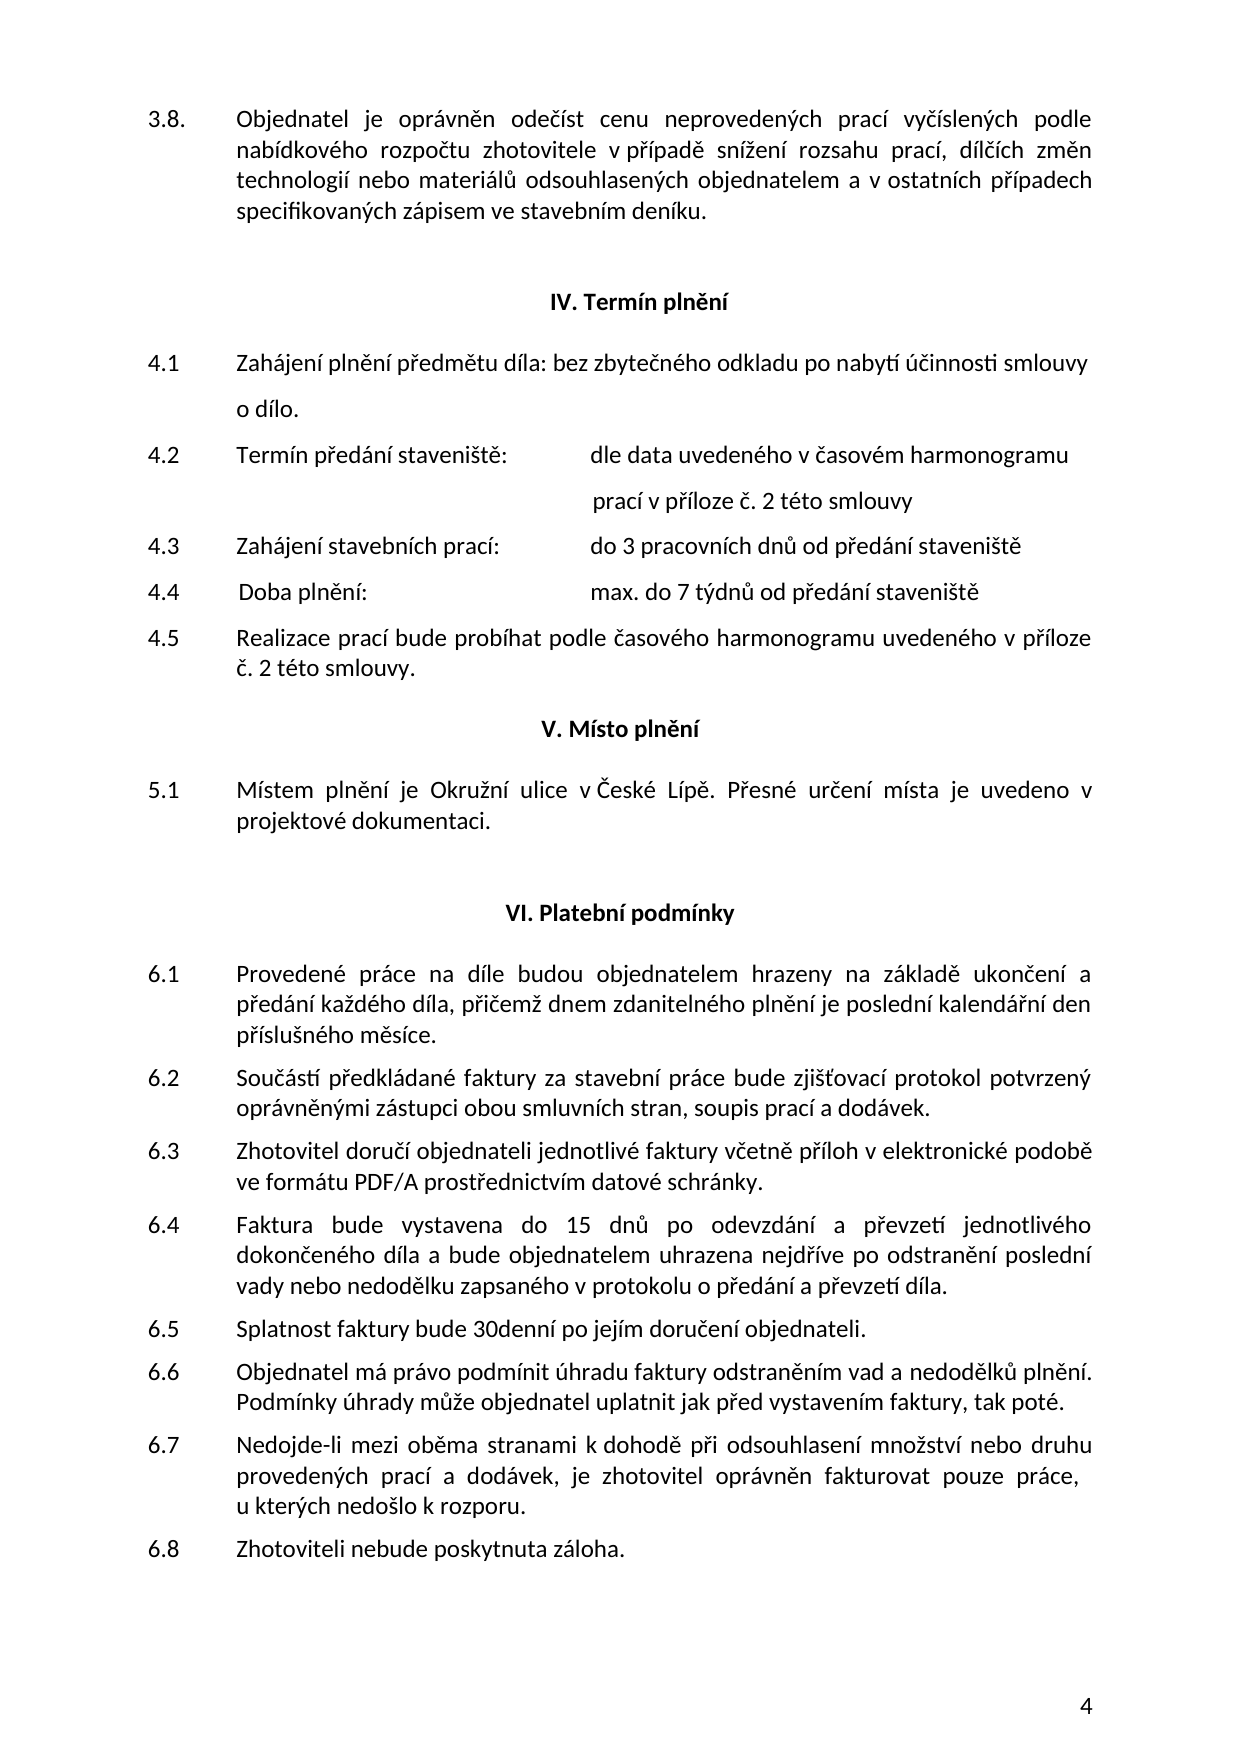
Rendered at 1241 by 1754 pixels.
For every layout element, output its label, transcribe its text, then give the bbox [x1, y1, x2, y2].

list prací v příloze č. 2 této smlouvy [236, 485, 1093, 515]
list Realizace prací bude probíhat podle časového harmonogramu uvedeného v příloze č. 2 této smlouvy. [148, 622, 1093, 683]
list Splatnost faktury bude 30denní po jejím doručení objednateli. [148, 1313, 1093, 1343]
list Zhotovitel doručí objednateli jednotlivé faktury včetně příloh v elektronické podobě ve formátu PDF/A prostřednictvím datové schránky. [148, 1135, 1093, 1196]
list Doba plnění: max. do 7 týdnů od předání staveniště [148, 576, 1093, 607]
text IV. Termín plnění [185, 287, 1093, 317]
list Faktura bude vystavena do 15 dnů po odevzdání a převzetí jednotlivého dokončeného díla a bude objednatelem uhrazena nejdříve po odstranění poslední vady nebo nedodělku zapsaného v protokolu o předání a převzetí díla. [148, 1209, 1093, 1300]
list Termín předání staveniště: dle data uvedeného v časovém harmonogramu [148, 439, 1093, 469]
list Nedojde-li mezi oběma stranami k dohodě při odsouhlasení množství nebo druhu provedených prací a dodávek, je zhotovitel oprávněn fakturovat pouze práce, u kterých nedošlo k rozporu. [148, 1429, 1093, 1521]
list Místem plnění je Okružní ulice v České Lípě. Přesné určení místa je uvedeno v projektové dokumentaci. [148, 774, 1093, 836]
list Objednatel je oprávněn odečíst cenu neprovedených prací vyčíslených podle nabídkového rozpočtu zhotovitele v případě snížení rozsahu prací, dílčích změn technologií nebo materiálů odsouhlasených objednatelem a v ostatních případech specifikovaných zápisem ve stavebním deníku. [148, 103, 1093, 226]
list Objednatel má právo podmínit úhradu faktury odstraněním vad a nedodělků plnění. Podmínky úhrady může objednatel uplatnit jak před vystavením faktury, tak poté. [148, 1356, 1093, 1417]
text V. Místo plnění [148, 713, 1093, 744]
list Zahájení plnění předmětu díla: bez zbytečného odkladu po nabytí účinnosti smlouvy o dílo. [148, 348, 1093, 424]
text VI. Platební podmínky [148, 897, 1093, 927]
list Součástí předkládané faktury za stavební práce bude zjišťovací protokol potvrzený oprávněnými zástupci obou smluvních stran, soupis prací a dodávek. [148, 1062, 1093, 1123]
list Zahájení stavebních prací: do 3 pracovních dnů od předání staveniště [148, 531, 1093, 561]
list Zhotoviteli nebude poskytnuta záloha. [148, 1533, 1093, 1564]
list Provedené práce na díle budou objednatelem hrazeny na základě ukončení a předání každého díla, přičemž dnem zdanitelného plnění je poslední kalendářní den příslušného měsíce. [148, 958, 1093, 1049]
